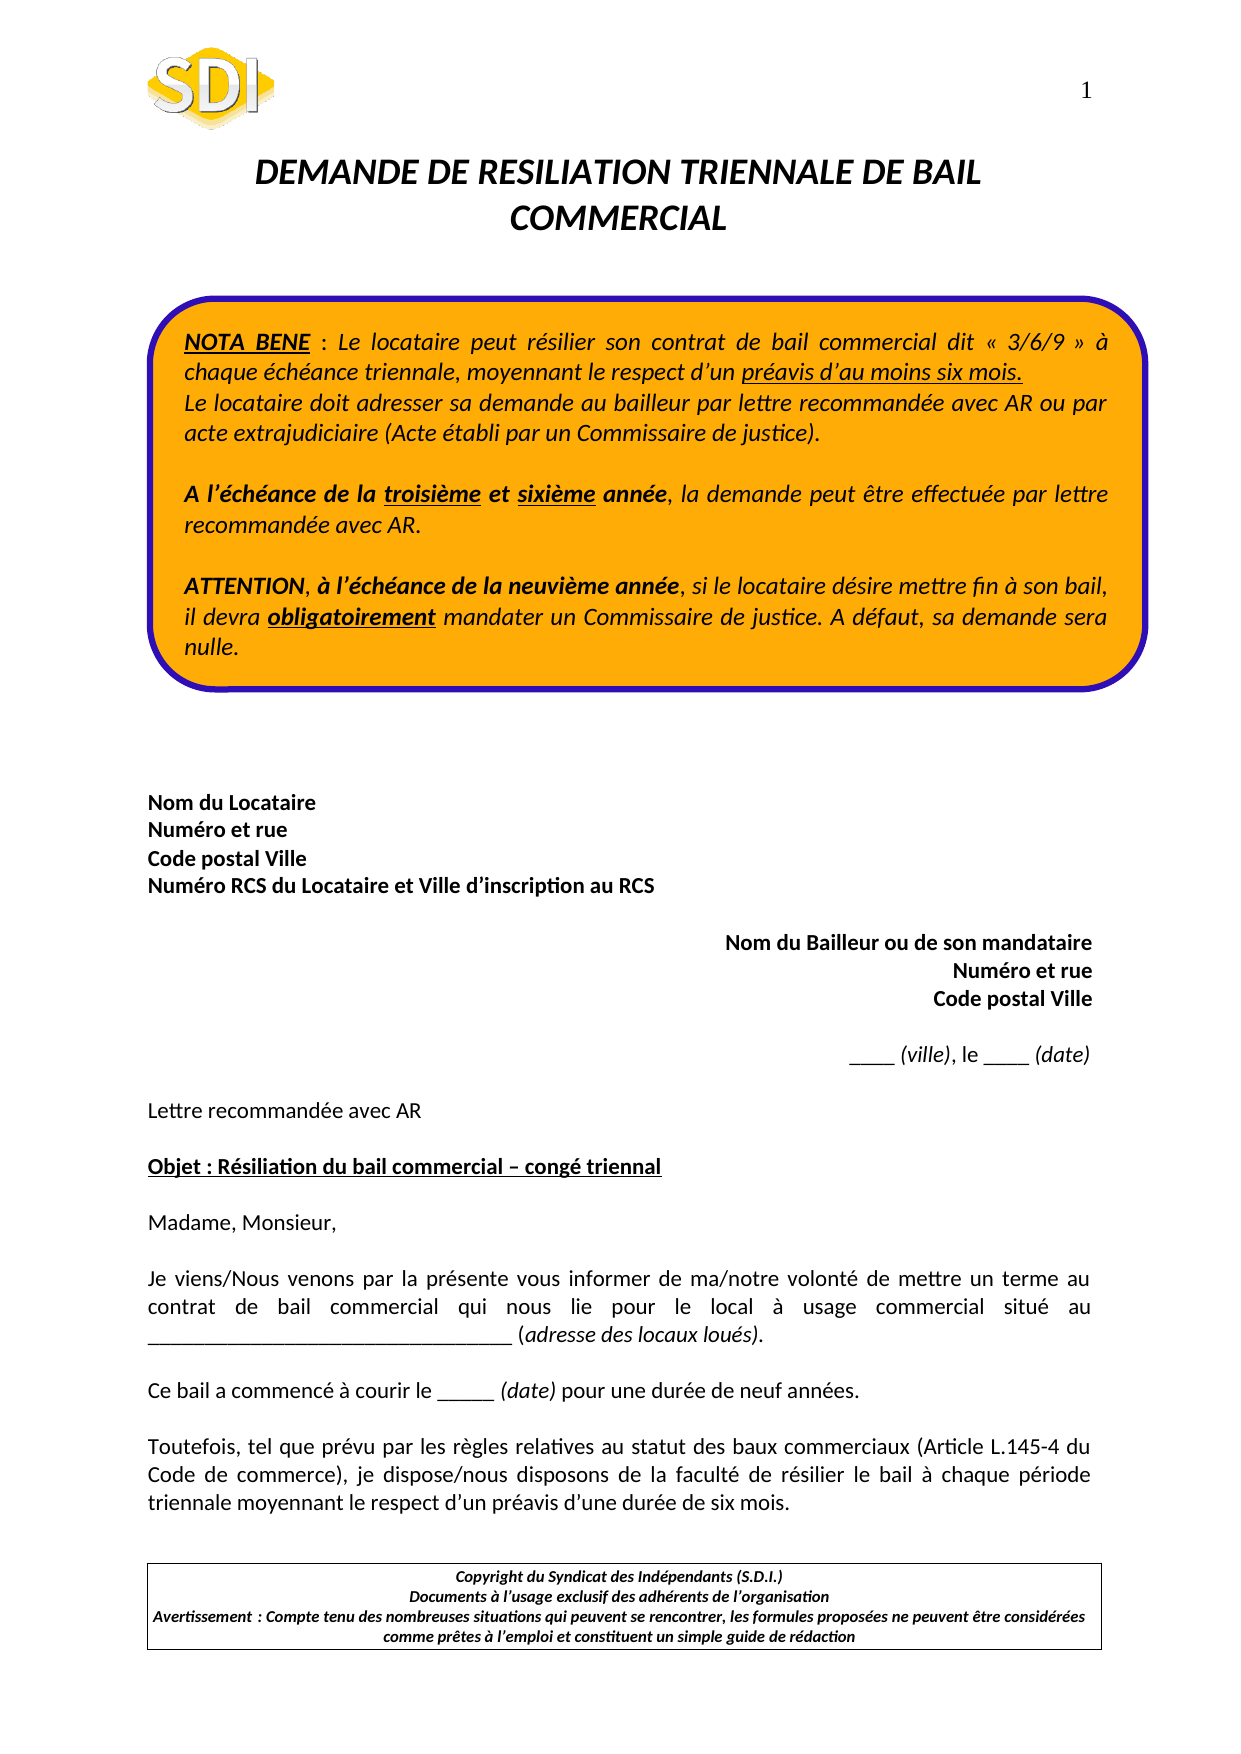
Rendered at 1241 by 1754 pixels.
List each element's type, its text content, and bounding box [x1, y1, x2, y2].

text Nom du Bailleur ou de son mandataire [148, 928, 1092, 956]
text Code postal Ville [148, 984, 1092, 1012]
text Toutefois, tel que prévu par les règles relatives au statut des baux commerciaux (Article L.145-4 du Code de commerce), je dispose/nous disposons de la faculté de résilier le bail à chaque période triennale moyennant le respect d’un préavis d’une durée de six mois. [148, 1432, 1092, 1516]
text Nom du Locataire [148, 788, 1092, 816]
text Madame, Monsieur, [148, 1208, 1092, 1236]
text Lettre recommandée avec AR [148, 1096, 1092, 1124]
text Numéro RCS du Locataire et Ville d’inscription au RCS [148, 872, 1092, 900]
text DEMANDE DE RESILIATION TRIENNALE DE BAIL COMMERCIAL [148, 148, 1092, 239]
text Numéro et rue [148, 816, 1092, 844]
picture [147, 25, 275, 152]
text Je viens/Nous venons par la présente vous informer de ma/notre volonté de mettre un terme au contrat de bail commercial qui nous lie pour le local à usage commercial situé au ________________________________ (adresse des locaux loués). [148, 1264, 1092, 1348]
text Ce bail a commencé à courir le _____ (date) pour une durée de neuf années. [148, 1376, 1092, 1404]
text Numéro et rue [148, 956, 1092, 984]
text ____ (ville), le ____ (date) [148, 1040, 1092, 1068]
text Objet : Résiliation du bail commercial – congé triennal [148, 1152, 1092, 1180]
text Code postal Ville [148, 844, 1092, 872]
